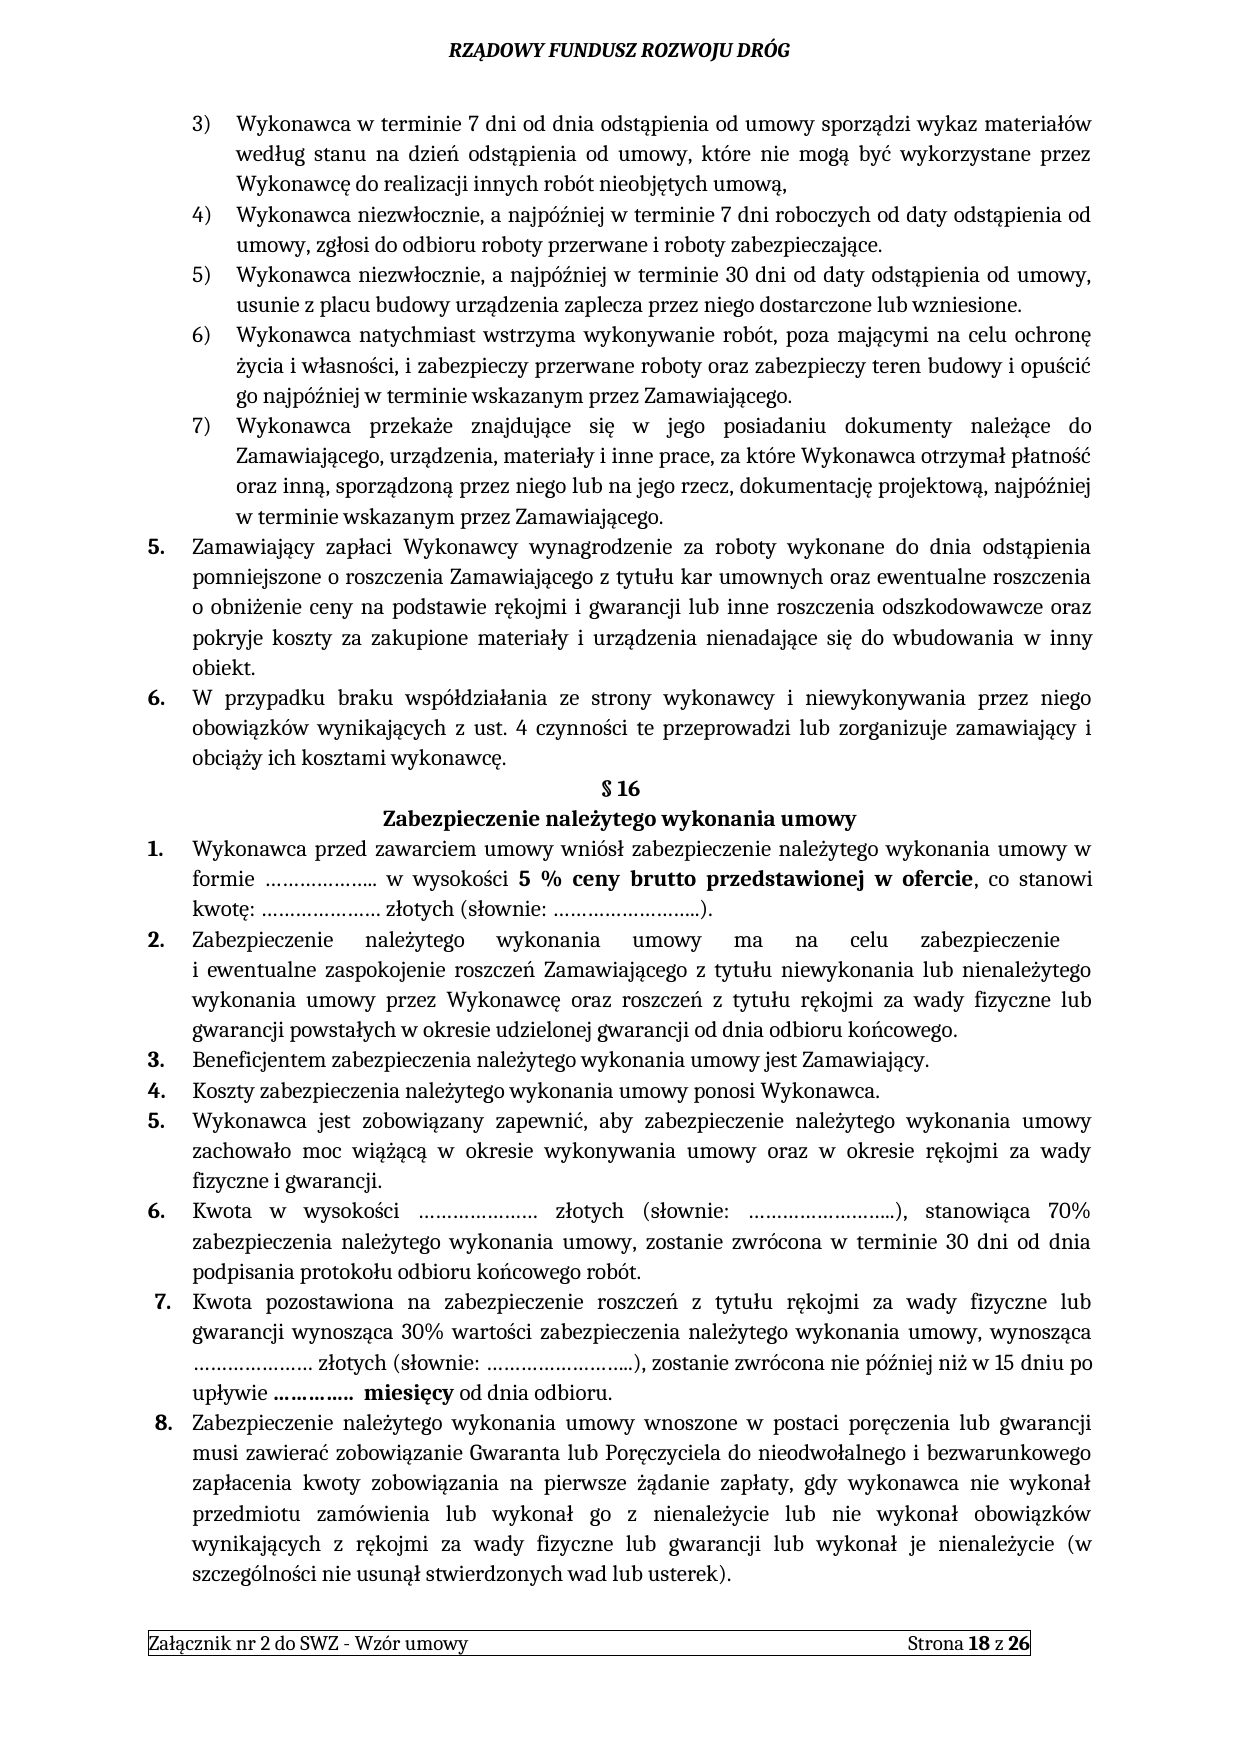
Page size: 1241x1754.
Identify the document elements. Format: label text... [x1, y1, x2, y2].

list Wykonawca niezwłocznie, a najpóźniej w terminie 30 dni od daty odstąpienia od umowy, usunie z placu budowy urządzenia zaplecza przez niego dostarczone lub wzniesione. [192, 262, 1093, 318]
list W przypadku braku współdziałania ze strony wykonawcy i niewykonywania przez niego obowiązków wynikających z ust. 4 czynności te przeprowadzi lub zorganizuje zamawiający i obciąży ich kosztami wykonawcę. [148, 685, 1093, 771]
list Wykonawca w terminie 7 dni od dnia odstąpienia od umowy sporządzi wykaz materiałów według stanu na dzień odstąpienia od umowy, które nie mogą być wykorzystane przez Wykonawcę do realizacji innych robót nieobjętych umową, [192, 111, 1093, 197]
list Kwota w wysokości ………………… złotych (słownie: ……………………..), stanowiąca 70% zabezpieczenia należytego wykonania umowy, zostanie zwrócona w terminie 30 dni od dnia podpisania protokołu odbioru końcowego robót. [148, 1198, 1093, 1285]
list Zabezpieczenie należytego wykonania umowy ma na celu zabezpieczenie i ewentualne zaspokojenie roszczeń Zamawiającego z tytułu niewykonania lub nienależytego wykonania umowy przez Wykonawcę oraz roszczeń z tytułu rękojmi za wady fizyczne lub gwarancji powstałych w okresie udzielonej gwarancji od dnia odbioru końcowego. [148, 926, 1093, 1043]
list Kwota pozostawiona na zabezpieczenie roszczeń z tytułu rękojmi za wady fizyczne lub gwarancji wynosząca 30% wartości zabezpieczenia należytego wykonania umowy, wynosząca ………………… złotych (słownie: ……………………..), zostanie zwrócona nie później niż w 15 dniu po upływie ………….. miesięcy od dnia odbioru. [154, 1289, 1093, 1406]
list Beneficjentem zabezpieczenia należytego wykonania umowy jest Zamawiający. [148, 1047, 1093, 1073]
list Wykonawca jest zobowiązany zapewnić, aby zabezpieczenie należytego wykonania umowy zachowało moc wiążącą w okresie wykonywania umowy oraz w okresie rękojmi za wady fizyczne i gwarancji. [148, 1108, 1093, 1194]
list Wykonawca natychmiast wstrzyma wykonywanie robót, poza mającymi na celu ochronę życia i własności, i zabezpieczy przerwane roboty oraz zabezpieczy teren budowy i opuścić go najpóźniej w terminie wskazanym przez Zamawiającego. [192, 322, 1093, 409]
list Zamawiający zapłaci Wykonawcy wynagrodzenie za roboty wykonane do dnia odstąpienia pomniejszone o roszczenia Zamawiającego z tytułu kar umownych oraz ewentualne roszczenia o obniżenie ceny na podstawie rękojmi i gwarancji lub inne roszczenia odszkodowawcze oraz pokryje koszty za zakupione materiały i urządzenia nienadające się do wbudowania w inny obiekt. [148, 534, 1093, 681]
list Wykonawca przekaże znajdujące się w jego posiadaniu dokumenty należące do Zamawiającego, urządzenia, materiały i inne prace, za które Wykonawca otrzymał płatność oraz inną, sporządzoną przez niego lub na jego rzecz, dokumentację projektową, najpóźniej w terminie wskazanym przez Zamawiającego. [192, 413, 1093, 530]
text § 16 [148, 775, 1093, 802]
list Koszty zabezpieczenia należytego wykonania umowy ponosi Wykonawca. [148, 1077, 1093, 1104]
list Wykonawca przed zawarciem umowy wniósł zabezpieczenie należytego wykonania umowy w formie ……………….. w wysokości 5 % ceny brutto przedstawionej w ofercie, co stanowi kwotę: ………………… złotych (słownie: ……………………..). [148, 836, 1093, 922]
list Wykonawca niezwłocznie, a najpóźniej w terminie 7 dni roboczych od daty odstąpienia od umowy, zgłosi do odbioru roboty przerwane i roboty zabezpieczające. [192, 201, 1093, 258]
text Zabezpieczenie należytego wykonania umowy [148, 806, 1093, 832]
list Zabezpieczenie należytego wykonania umowy wnoszone w postaci poręczenia lub gwarancji musi zawierać zobowiązanie Gwaranta lub Poręczyciela do nieodwołalnego i bezwarunkowego zapłacenia kwoty zobowiązania na pierwsze żądanie zapłaty, gdy wykonawca nie wykonał przedmiotu zamówienia lub wykonał go z nienależycie lub nie wykonał obowiązków wynikających z rękojmi za wady fizyczne lub gwarancji lub wykonał je nienależycie (w szczególności nie usunął stwierdzonych wad lub usterek). [154, 1410, 1093, 1587]
